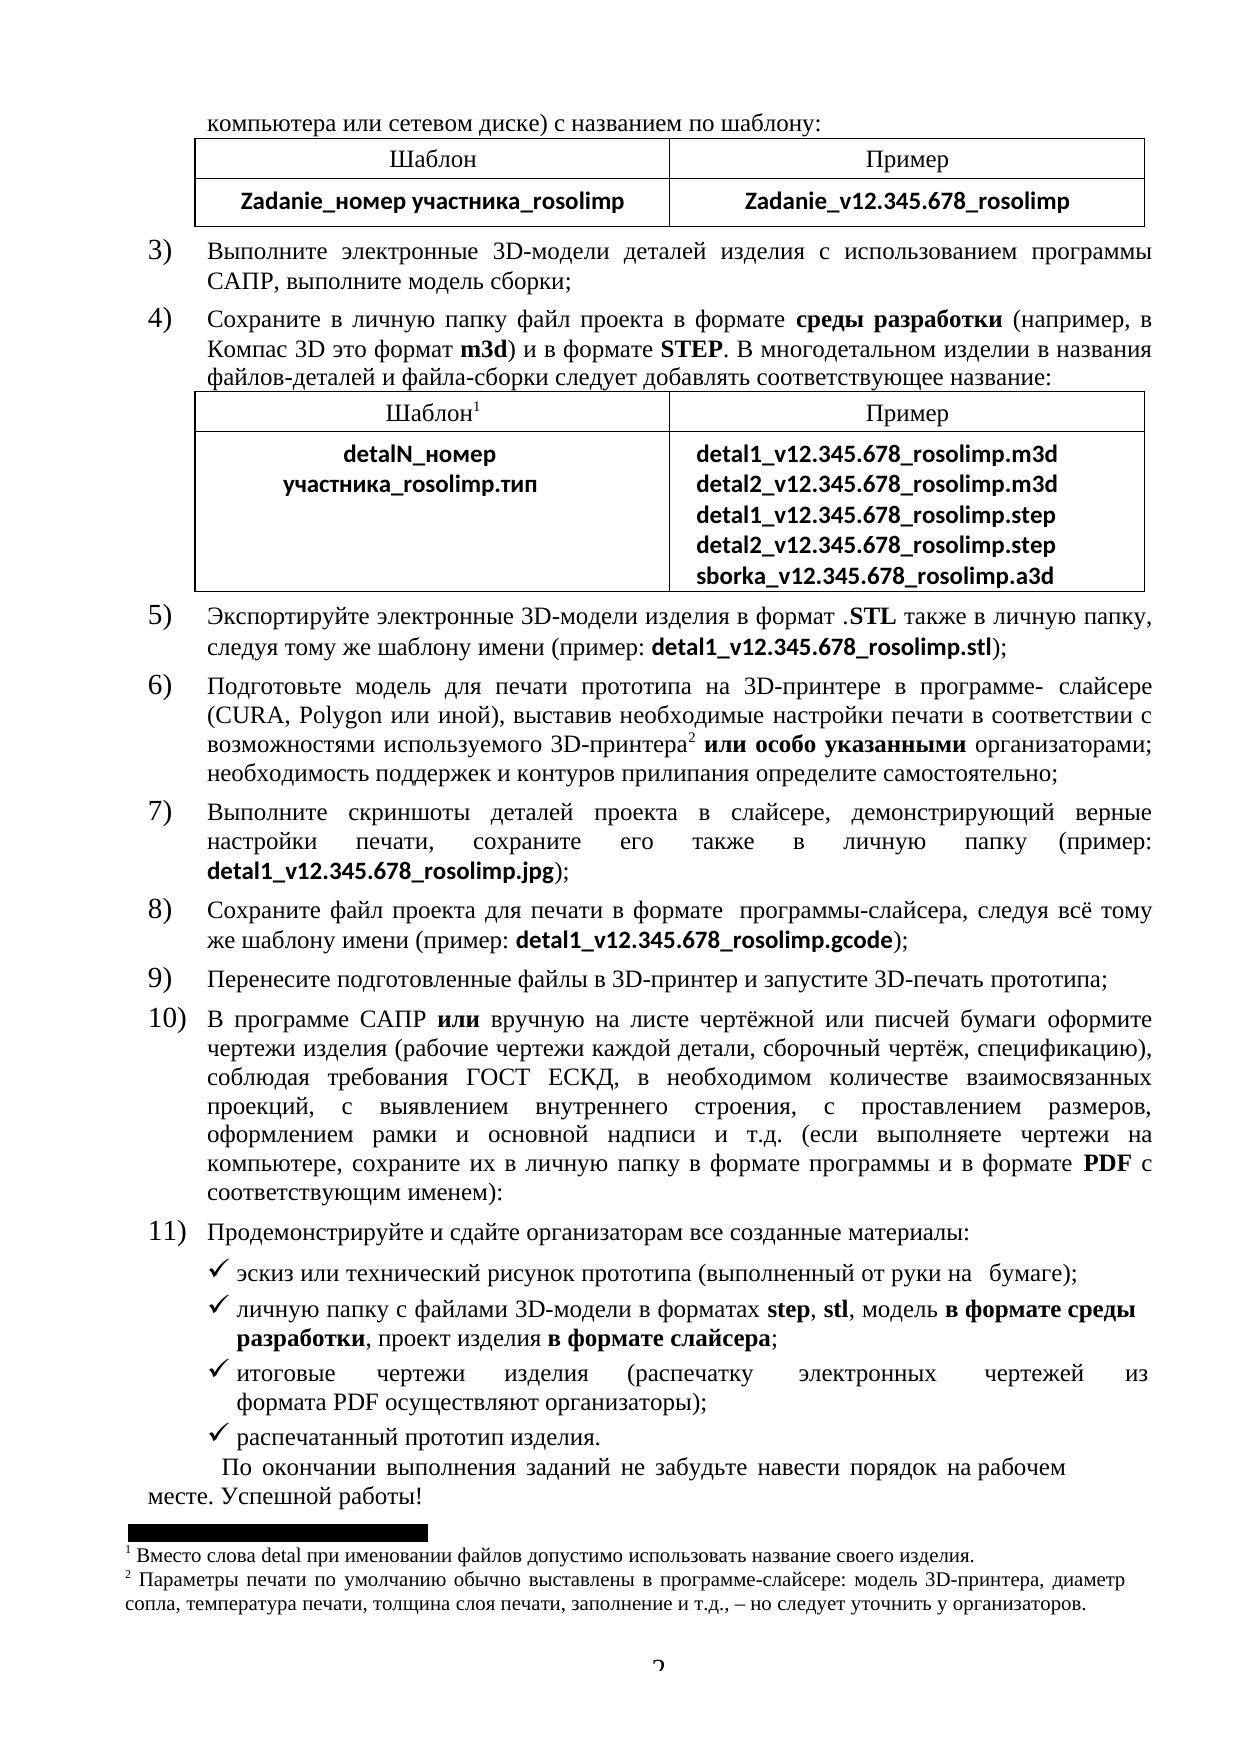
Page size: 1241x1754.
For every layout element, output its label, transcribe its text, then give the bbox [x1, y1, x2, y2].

list Перенесите подготовленные файлы в 3D-принтер и запустите 3D-печать прототипа; [148, 960, 1152, 994]
list итоговые чертежи изделия (распечатку электронных чертежей из формата PDF осуществляют организаторы); [207, 1358, 1152, 1416]
list Экспортируйте электронные 3D-модели изделия в формат .STL также в личную папку, следуя тому же шаблону имени (пример: detal1_v12.345.678_rosolimp.stl); [148, 597, 1152, 661]
list Сохраните в личную папку файл проекта в формате среды разработки (например, в Компас 3D это формат m3d) и в формате STEP. В многодетальном изделии в названия файлов-деталей и файла-сборки следует добавлять соответствующее название: [148, 300, 1152, 391]
list Сохраните файл проекта для печати в формате программы-слайсера, следуя всё тому же шаблону имени (пример: detal1_v12.345.678_rosolimp.gcode); [148, 891, 1152, 955]
list Выполните электронные 3D-модели деталей изделия с использованием программы САПР, выполните модель сборки; [148, 232, 1152, 295]
text По окончании выполнения заданий не забудьте навести порядок на рабочем месте. Успешной работы! [148, 1452, 1115, 1509]
text 1 Вместо слова detal при именовании файлов допустимо использовать название своего изделия. [125, 1510, 1176, 1567]
list Продемонстрируйте и сдайте организаторам все созданные материалы: [148, 1213, 1176, 1246]
list личную папку с файлами 3D-модели в форматах step, stl, модель в формате среды разработки, проект изделия в формате слайсера; [207, 1294, 1152, 1352]
table_header Шаблон1 [196, 392, 669, 431]
table_header Шаблон [196, 139, 669, 178]
text 2 Параметры печати по умолчанию обычно выставлены в программе-слайсере: модель 3D-принтера, диаметр сопла, температура печати, толщина слоя печати, заполнение и т.д., – но следует уточнить у организаторов. [125, 1567, 1176, 1615]
list эскиз или технический рисунок прототипа (выполненный от руки на бумаге); [207, 1258, 1152, 1287]
table_cell Zadanie_v12.345.678_rosolimp [670, 179, 1144, 226]
table_header Пример [670, 392, 1144, 431]
list распечатанный прототип изделия. [207, 1422, 1176, 1452]
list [148, 108, 1152, 137]
table_cell Zadanie_номер участника_rosolimp [196, 179, 669, 226]
list В программе САПР или вручную на листе чертёжной или писчей бумаги оформите чертежи изделия (рабочие чертежи каждой детали, сборочный чертёж, спецификацию), соблюдая требования ГОСТ ЕСКД, в необходимом количестве взаимосвязанных проекций, с выявлением внутреннего строения, с проставлением размеров, оформлением рамки и основной надписи и т.д. (если выполняете чертежи на компьютере, сохраните их в личную папку в формате программы и в формате PDF с соответствующим именем): [148, 1000, 1152, 1206]
list Подготовьте модель для печати прототипа на 3D-принтере в программе- слайсере (CURA, Polygon или иной), выставив необходимые настройки печати в соответствии с возможностями используемого 3D-принтера2 или особо указанными организаторами; необходимость поддержек и контуров прилипания определите самостоятельно; [148, 667, 1152, 787]
table_header Пример [670, 139, 1144, 178]
list Выполните скриншоты деталей проекта в слайсере, демонстрирующий верные настройки печати, сохраните его также в личную папку (пример: detal1_v12.345.678_rosolimp.jpg); [148, 793, 1152, 886]
table_cell detal1_v12.345.678_rosolimp.m3d detal2_v12.345.678_rosolimp.m3d detal1_v12.345.678_rosolimp.step detal2_v12.345.678_rosolimp.step sborka_v12.345.678_rosolimp.a3d [670, 432, 1144, 591]
table_cell detalN_номер участника_rosolimp.тип [196, 432, 669, 591]
